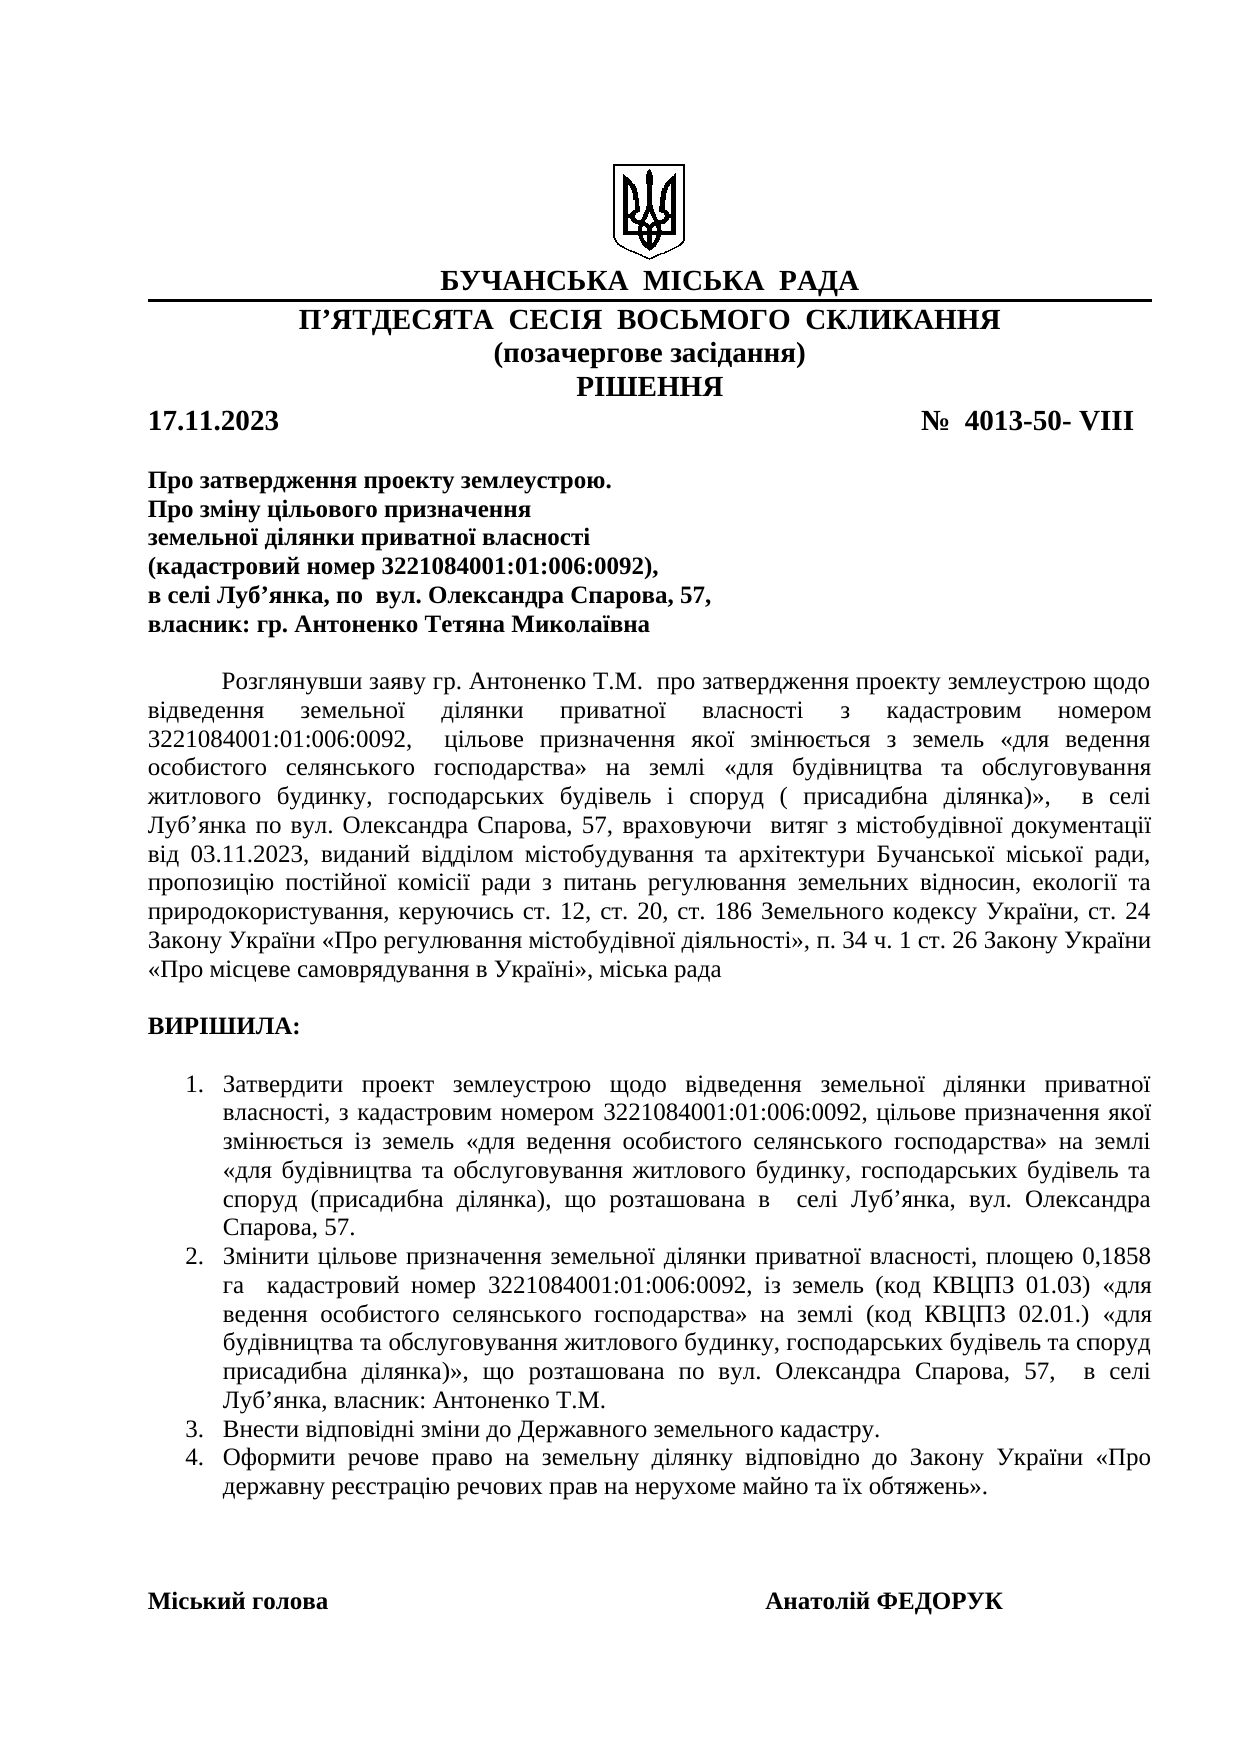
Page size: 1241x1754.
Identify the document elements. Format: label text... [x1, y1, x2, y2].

list Змінити цільове призначення земельної ділянки приватної власності, площею 0,1858 га кадастровий номер 3221084001:01:006:0092, із земель (код КВЦПЗ 01.03) «для ведення особистого селянського господарства» на землі (код КВЦПЗ 02.01.) «для будівництва та обслуговування житлового будинку, господарських будівель та споруд присадибна ділянка)», що розташована по вул. Олександра Спарова, 57, в селі Луб’янка, власник: Антоненко Т.М. [185, 1241, 1152, 1414]
text земельної ділянки приватної власності [148, 522, 1152, 551]
list Внести відповідні зміни до Державного земельного кадастру. [185, 1414, 1152, 1442]
list Затвердити проект землеустрою щодо відведення земельної ділянки приватної власності, з кадастровим номером 3221084001:01:006:0092, цільове призначення якої змінюється із земель «для ведення особистого селянського господарства» на землі «для будівництва та обслуговування житлового будинку, господарських будівель та споруд (присадибна ділянка), що розташована в селі Луб’янка, вул. Олександра Спарова, 57. [185, 1069, 1152, 1241]
text Розглянувши заяву гр. Антоненко Т.М. про затвердження проекту землеустрою щодо відведення земельної ділянки приватної власності з кадастровим номером 3221084001:01:006:0092, цільове призначення якої змінюється з земель «для ведення особистого селянського господарства» на землі «для будівництва та обслуговування житлового будинку, господарських будівель і споруд ( присадибна ділянка)», в селі Луб’янка по вул. Олександра Спарова, 57, враховуючи витяг з містобудівної документації від 03.11.2023, виданий відділом містобудування та архітектури Бучанської міської ради, пропозицію постійної комісії ради з питань регулювання земельних відносин, екології та природокористування, керуючись ст. 12, ст. 20, ст. 186 Земельного кодексу України, ст. 24 Закону України «Про регулювання містобудівної діяльності», п. 34 ч. 1 ст. 26 Закону України «Про місцеве самоврядування в Україні», міська рада [148, 666, 1152, 982]
text РІШЕННЯ [148, 369, 1152, 403]
text 17.11.2023 № 4013-50- VІІІ [148, 403, 1152, 436]
list Оформити речове право на земельну ділянку відповідно до Закону України «Про державну реєстрацію речових прав на нерухоме майно та їх обтяжень». [185, 1442, 1152, 1500]
text Про затвердження проекту землеустрою. [148, 465, 1152, 494]
text в селі Луб’янка, по вул. Олександра Спарова, 57, [148, 580, 1152, 609]
text Міський голова Анатолій ФЕДОРУК [148, 1586, 1152, 1615]
text Про зміну цільового призначення [148, 494, 1152, 522]
text БУЧАНСЬКА МІСЬКА РАДА [148, 263, 1152, 299]
text (позачергове засідання) [148, 336, 1152, 369]
text ВИРІШИЛА: [148, 1011, 1152, 1040]
text П’ЯТДЕСЯТА СЕСІЯ ВОСЬМОГО СКЛИКАННЯ [148, 302, 1152, 336]
text власник: гр. Антоненко Тетяна Миколаївна [148, 609, 1152, 637]
text (кадастровий номер 3221084001:01:006:0092), [148, 551, 1152, 580]
